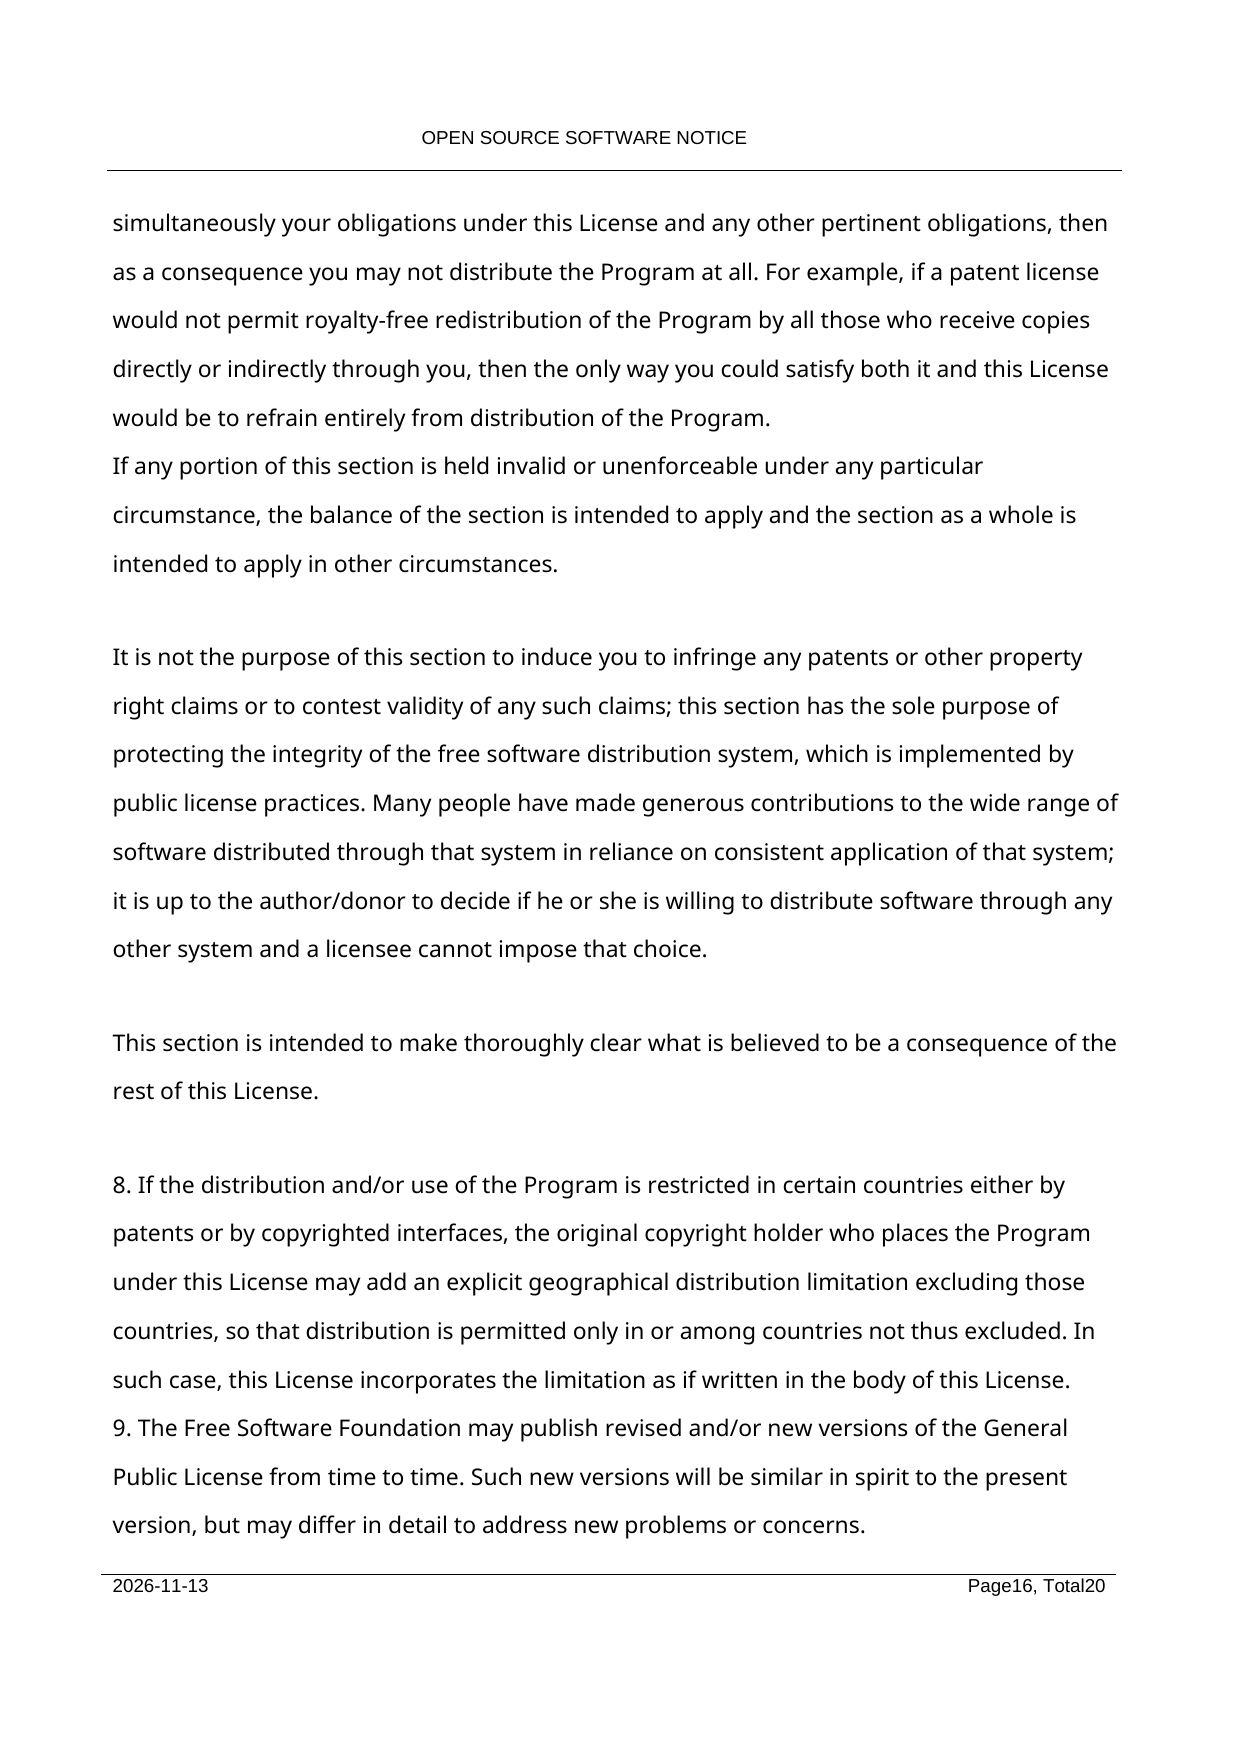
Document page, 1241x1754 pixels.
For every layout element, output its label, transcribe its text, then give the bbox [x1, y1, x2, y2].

text If any portion of this section is held invalid or unenforceable under any particular circumstance, the balance of the section is intended to apply and the section as a whole is intended to apply in other circumstances. [112, 449, 1128, 579]
text 8. If the distribution and/or use of the Program is restricted in certain countries either by patents or by copyrighted interfaces, the original copyright holder who places the Program under this License may add an explicit geographical distribution limitation excluding those countries, so that distribution is permitted only in or among countries not thus excluded. In such case, this License incorporates the limitation as if written in the body of this License. [112, 1168, 1128, 1395]
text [112, 206, 1128, 434]
text It is not the purpose of this section to induce you to infringe any patents or other property right claims or to contest validity of any such claims; this section has the sole purpose of protecting the integrity of the free software distribution system, which is implemented by public license practices. Many people have made generous contributions to the wide range of software distributed through that system in reliance on consistent application of that system; it is up to the author/donor to decide if he or she is willing to distribute software through any other system and a licensee cannot impose that choice. [112, 640, 1128, 965]
text 9. The Free Software Foundation may publish revised and/or new versions of the General Public License from time to time. Such new versions will be similar in spirit to the present version, but may differ in detail to address new problems or concerns. [112, 1411, 1128, 1541]
text This section is intended to make thoroughly clear what is believed to be a consequence of the rest of this License. [112, 1026, 1128, 1107]
